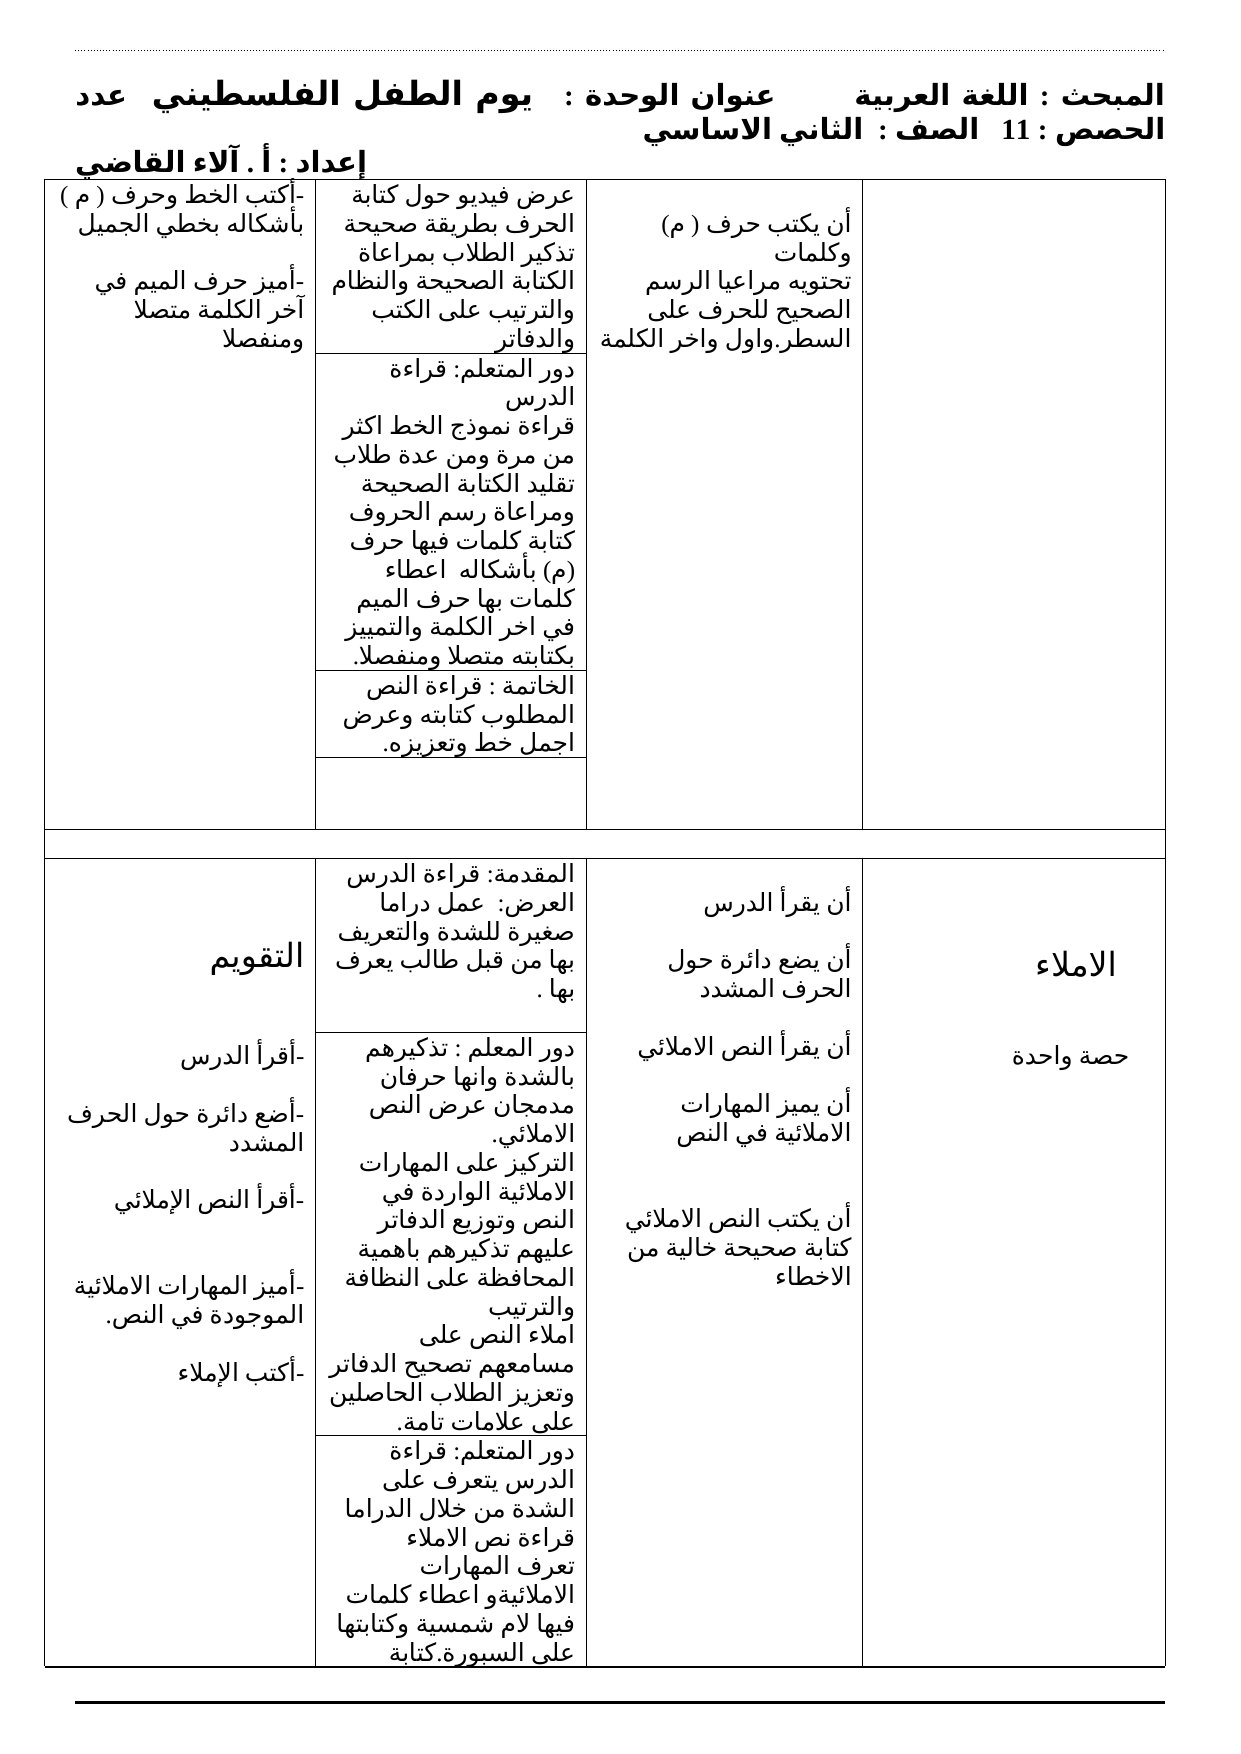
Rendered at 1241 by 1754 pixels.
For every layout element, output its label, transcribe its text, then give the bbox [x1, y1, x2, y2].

table_cell دور المتعلم: قراءة الدرس قراءة نموذج الخط اكثر من مرة ومن عدة طلاب تقليد الكتابة الصحيحة ومراعاة رسم الحروف كتابة كلمات فيها حرف (م) بأشكاله اعطاء كلمات بها حرف الميم في اخر الكلمة والتمييز بكتابته متصلا ومنفصلا. [316, 354, 586, 670]
table_cell المقدمة: قراءة الدرس العرض: عمل دراما صغيرة للشدة والتعريف بها من قبل طالب يعرف بها . [316, 859, 586, 1032]
table_cell أن يقرأ الدرس أن يضع دائرة حول الحرف المشدد أن يقرأ النص الاملائي أن يميز المهارات الاملائية في النص أن يكتب النص الاملائي كتابة صحيحة خالية من الاخطاء [587, 859, 862, 1666]
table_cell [316, 180, 586, 353]
table_cell دور المعلم : تذكيرهم بالشدة وانها حرفان مدمجان عرض النص الاملائي. التركيز على المهارات الاملائية الواردة في النص وتوزيع الدفاتر عليهم تذكيرهم باهمية المحافظة على النظافة والترتيب املاء النص على مسامعهم تصحيح الدفاتر وتعزيز الطلاب الحاصلين على علامات تامة. [316, 1033, 586, 1435]
table_cell [316, 758, 586, 828]
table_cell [316, 1436, 586, 1666]
table_cell الاملاء حصة واحدة [863, 859, 1165, 1666]
table_cell الخاتمة : قراءة النص المطلوب كتابته وعرض اجمل خط وتعزيزه. [316, 671, 586, 757]
table_cell التقويم -أقرأ الدرس -أضع دائرة حول الحرف المشدد -أقرأ النص الإملائي -أميز المهارات الاملائية الموجودة في النص. -أكتب الإملاء [45, 859, 315, 1666]
table_cell [45, 830, 1165, 858]
